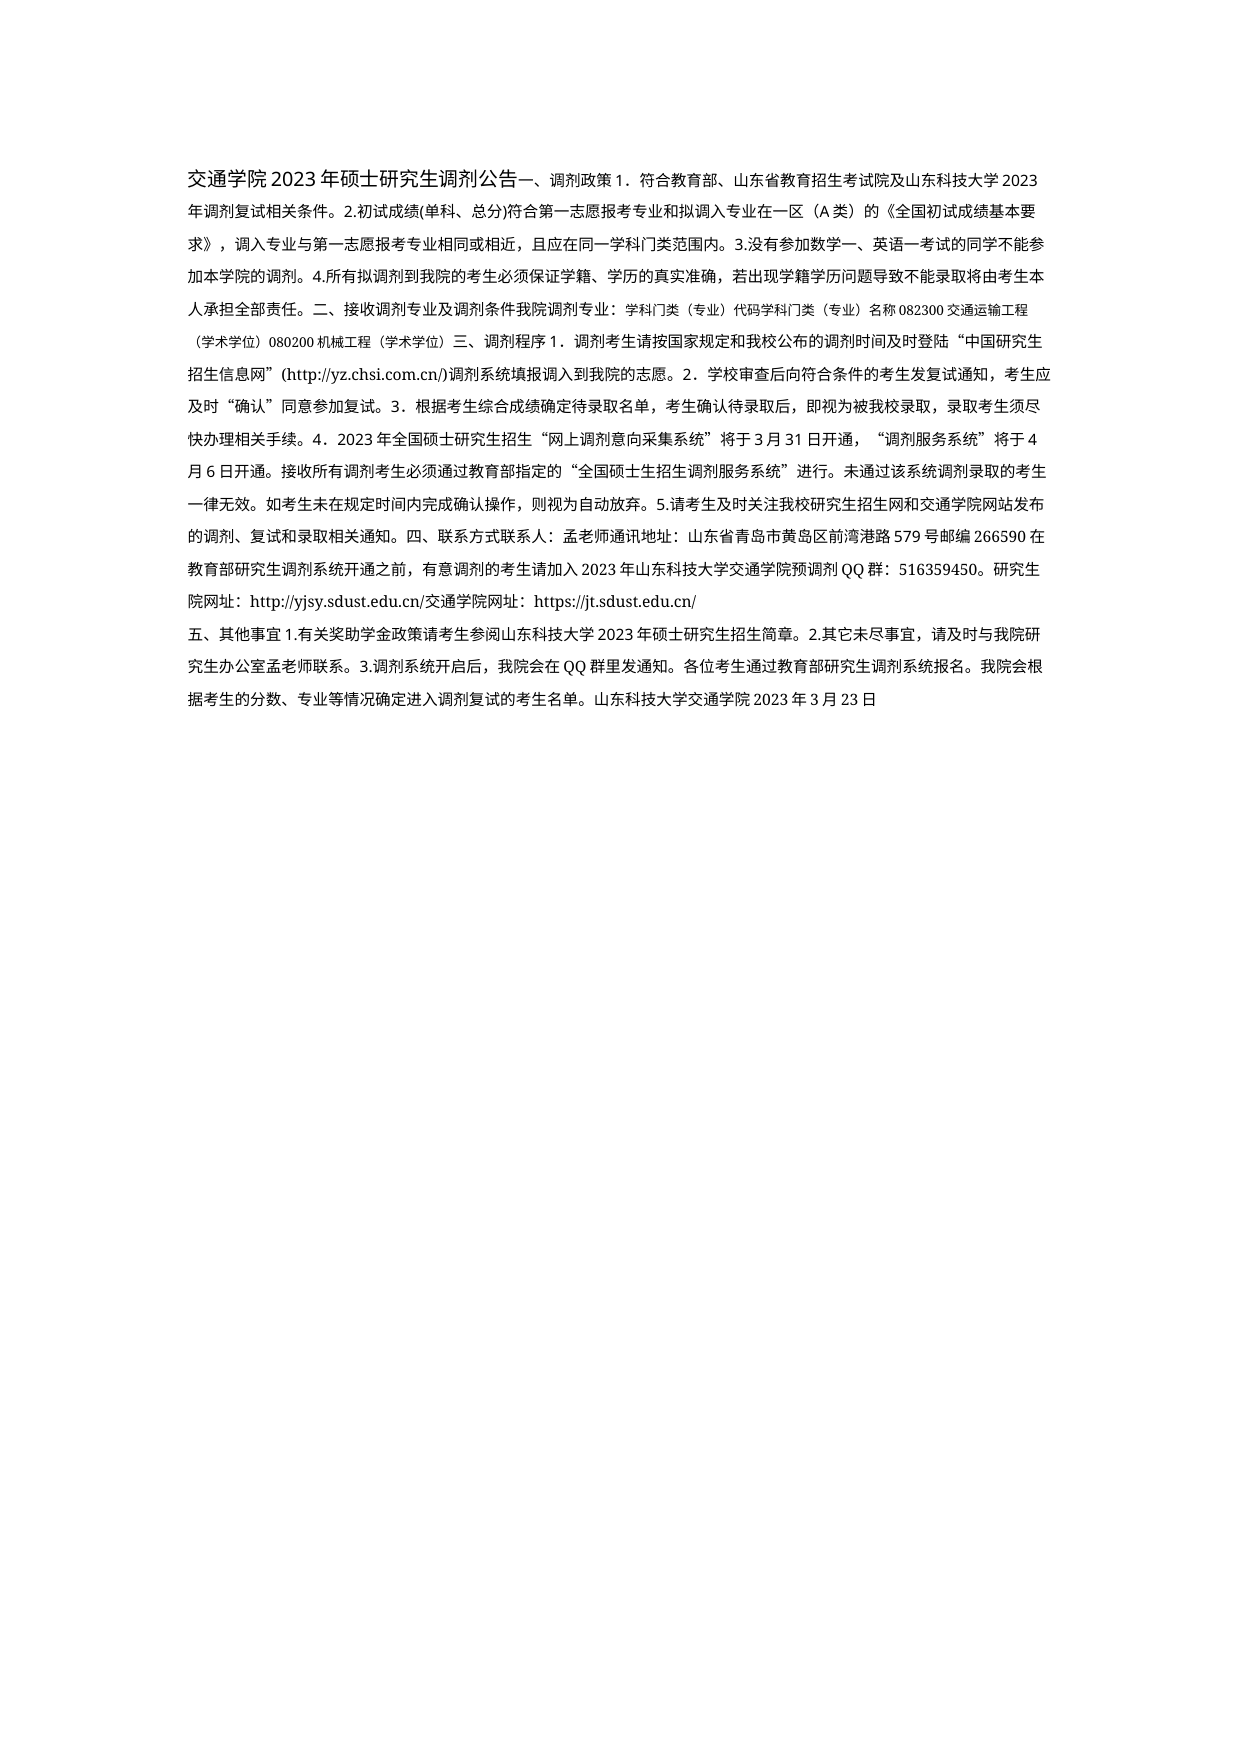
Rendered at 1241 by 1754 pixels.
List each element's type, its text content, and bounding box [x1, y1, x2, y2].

text 交通学院2023年硕士研究生调剂公告一、调剂政策1．符合教育部、山东省教育招生考试院及山东科技大学2023年调剂复试相关条件。2.初试成绩(单科、总分)符合第一志愿报考专业和拟调入专业在一区（A类）的《全国初试成绩基本要求》，调入专业与第一志愿报考专业相同或相近，且应在同一学科门类范围内。3.没有参加数学一、英语一考试的同学不能参加本学院的调剂。4.所有拟调剂到我院的考生必须保证学籍、学历的真实准确，若出现学籍学历问题导致不能录取将由考生本人承担全部责任。二、接收调剂专业及调剂条件我院调剂专业：学科门类（专业）代码学科门类（专业）名称082300交通运输工程（学术学位）080200机械工程（学术学位）三、调剂程序1．调剂考生请按国家规定和我校公布的调剂时间及时登陆“中国研究生招生信息网”(http://yz.chsi.com.cn/)调剂系统填报调入到我院的志愿。2．学校审查后向符合条件的考生发复试通知，考生应及时“确认”同意参加复试。3．根据考生综合成绩确定待录取名单，考生确认待录取后，即视为被我校录取，录取考生须尽快办理相关手续。4．2023年全国硕士研究生招生“网上调剂意向采集系统”将于3月31日开通，“调剂服务系统”将于4月6日开通。接收所有调剂考生必须通过教育部指定的“全国硕士生招生调剂服务系统”进行。未通过该系统调剂录取的考生一律无效。如考生未在规定时间内完成确认操作，则视为自动放弃。5.请考生及时关注我校研究生招生网和交通学院网站发布的调剂、复试和录取相关通知。四、联系方式联系人：孟老师通讯地址：山东省青岛市黄岛区前湾港路579号邮编266590在教育部研究生调剂系统开通之前，有意调剂的考生请加入2023年山东科技大学交通学院预调剂QQ群：516359450。研究生院网址：http://yjsy.sdust.edu.cn/交通学院网址：https://jt.sdust.edu.cn/ [187, 162, 1053, 617]
text 五、其他事宜1.有关奖助学金政策请考生参阅山东科技大学2023年硕士研究生招生简章。2.其它未尽事宜，请及时与我院研究生办公室孟老师联系。3.调剂系统开启后，我院会在QQ群里发通知。各位考生通过教育部研究生调剂系统报名。我院会根据考生的分数、专业等情况确定进入调剂复试的考生名单。山东科技大学交通学院2023年3月23日 [187, 617, 1053, 714]
